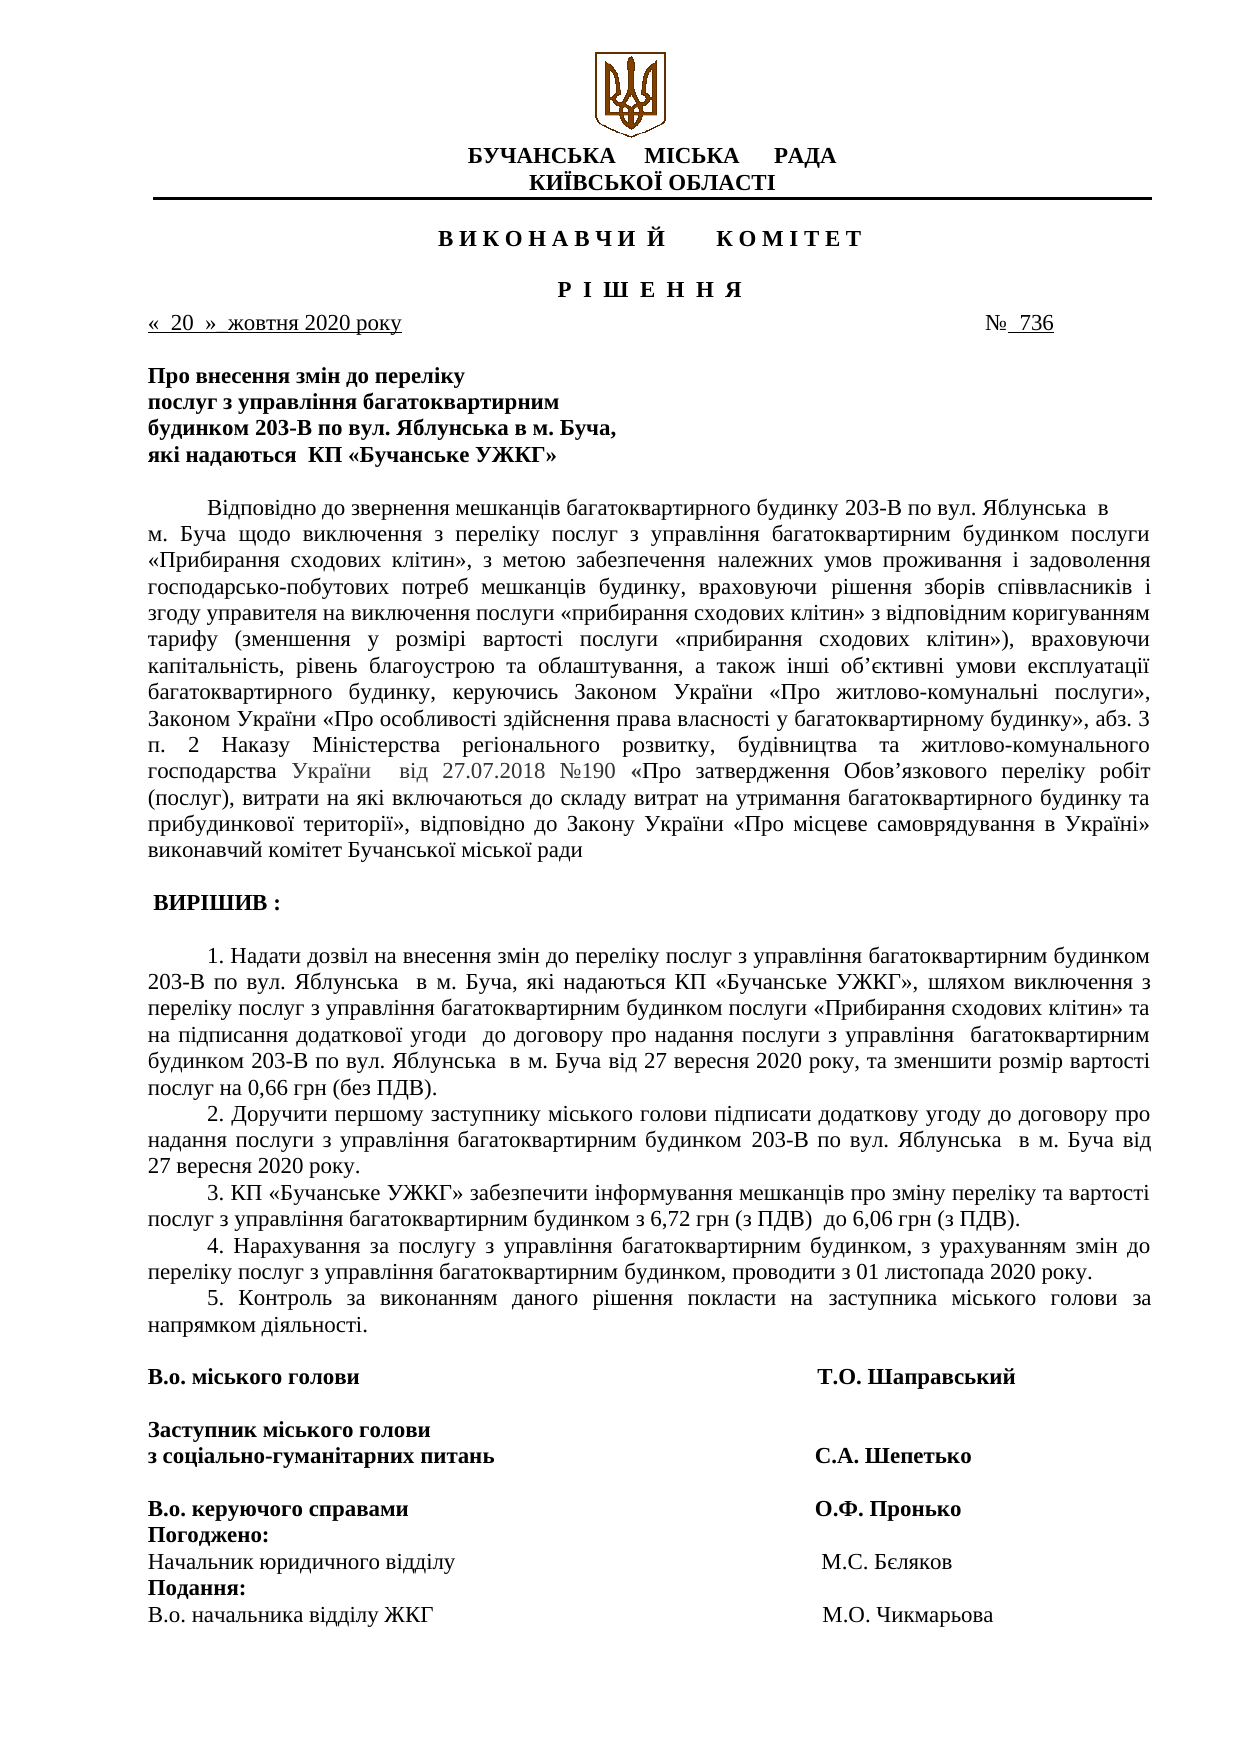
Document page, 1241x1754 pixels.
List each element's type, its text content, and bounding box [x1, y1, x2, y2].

text Погоджено: [148, 1522, 1152, 1548]
text Заступник міського голови [148, 1416, 1152, 1442]
text Про внесення змін до переліку [148, 362, 1152, 388]
text 4. Нарахування за послугу з управління багатоквартирним будинком, з урахуванням змін до переліку послуг з управління багатоквартирним будинком, проводити з 01 листопада 2020 року. [148, 1232, 1152, 1284]
text послуг з управління багатоквартирним [148, 388, 1152, 414]
text В.о. начальника відділу ЖКГ М.О. Чикмарьова [148, 1601, 1152, 1627]
text В.о. міського голови Т.О. Шаправський [148, 1363, 1152, 1390]
text Р І Ш Е Н Н Я [148, 276, 1152, 303]
text В И К О Н А В Ч И Й К О М І Т Е Т [148, 225, 1152, 251]
text « 20 »_жовтня 2020 року № 736 [148, 309, 1152, 335]
text ВИРІШИВ : [153, 889, 1152, 915]
text В.о. керуючого справами О.Ф. Пронько [148, 1495, 1152, 1522]
text БУЧАНСЬКА МІСЬКА РАДА [153, 142, 1152, 168]
text КИЇВСЬКОЇ ОБЛАСТІ [153, 168, 1152, 197]
text 1. Надати дозвіл на внесення змін до переліку послуг з управління багатоквартирним будинком 203-В по вул. Яблунська в м. Буча, які надаються КП «Бучанське УЖКГ», шляхом виключення з переліку послуг з управління багатоквартирним будинком послуги «Прибирання сходових клітин» та на підписання додаткової угоди до договору про надання послуги з управління багатоквартирним будинком 203-В по вул. Яблунська в м. Буча від 27 вересня 2020 року, та зменшити розмір вартості послуг на 0,66 грн (без ПДВ). [148, 942, 1152, 1100]
text які надаються КП «Бучанське УЖКГ» [148, 441, 1152, 467]
text м. Буча щодо виключення з переліку послуг з управління багатоквартирним будинком послуги «Прибирання сходових клітин», з метою забезпечення належних умов проживання і задоволення господарсько-побутових потреб мешканців будинку, враховуючи рішення зборів співвласників і згоду управителя на виключення послуги «прибирання сходових клітин» з відповідним коригуванням тарифу (зменшення у розмірі вартості послуги «прибирання сходових клітин»), враховуючи капітальність, рівень благоустрою та облаштування, а також інші об’єктивні умови експлуатації багатоквартирного будинку, керуючись Законом України «Про житлово-комунальні послуги», Законом України «Про особливості здійснення права власності у багатоквартирному будинку», абз. 3 п. 2 Наказу Міністерства регіонального розвитку, будівництва та житлово-комунального господарства України від 27.07.2018 №190 «Про затвердження Обов’язкового переліку робіт (послуг), витрати на які включаються до складу витрат на утримання багатоквартирного будинку та прибудинкової території», відповідно до Закону України «Про місцеве самоврядування в Україні» виконавчий комітет Бучанської міської ради [148, 520, 1152, 863]
text будинком 203-В по вул. Яблунська в м. Буча, [148, 414, 1152, 441]
text 3. КП «Бучанське УЖКГ» забезпечити інформування мешканців про зміну переліку та вартості послуг з управління багатоквартирним будинком з 6,72 грн (з ПДВ) до 6,06 грн (з ПДВ). [148, 1179, 1152, 1232]
text Подання: [148, 1574, 1152, 1601]
text з соціально-гуманітарних питань С.А. Шепетько [148, 1442, 1152, 1469]
text 2. Доручити першому заступнику міського голови підписати додаткову угоду до договору про надання послуги з управління багатоквартирним будинком 203-В по вул. Яблунська в м. Буча від 27 вересня 2020 року. [148, 1100, 1152, 1179]
text Відповідно до звернення мешканців багатоквартирного будинку 203-В по вул. Яблунська в [148, 493, 1152, 520]
text Начальник юридичного відділу М.С. Бєляков [148, 1548, 1152, 1574]
picture [588, 46, 674, 142]
text 5. Контроль за виконанням даного рішення покласти на заступника міського голови за напрямком діяльності. [148, 1284, 1152, 1337]
